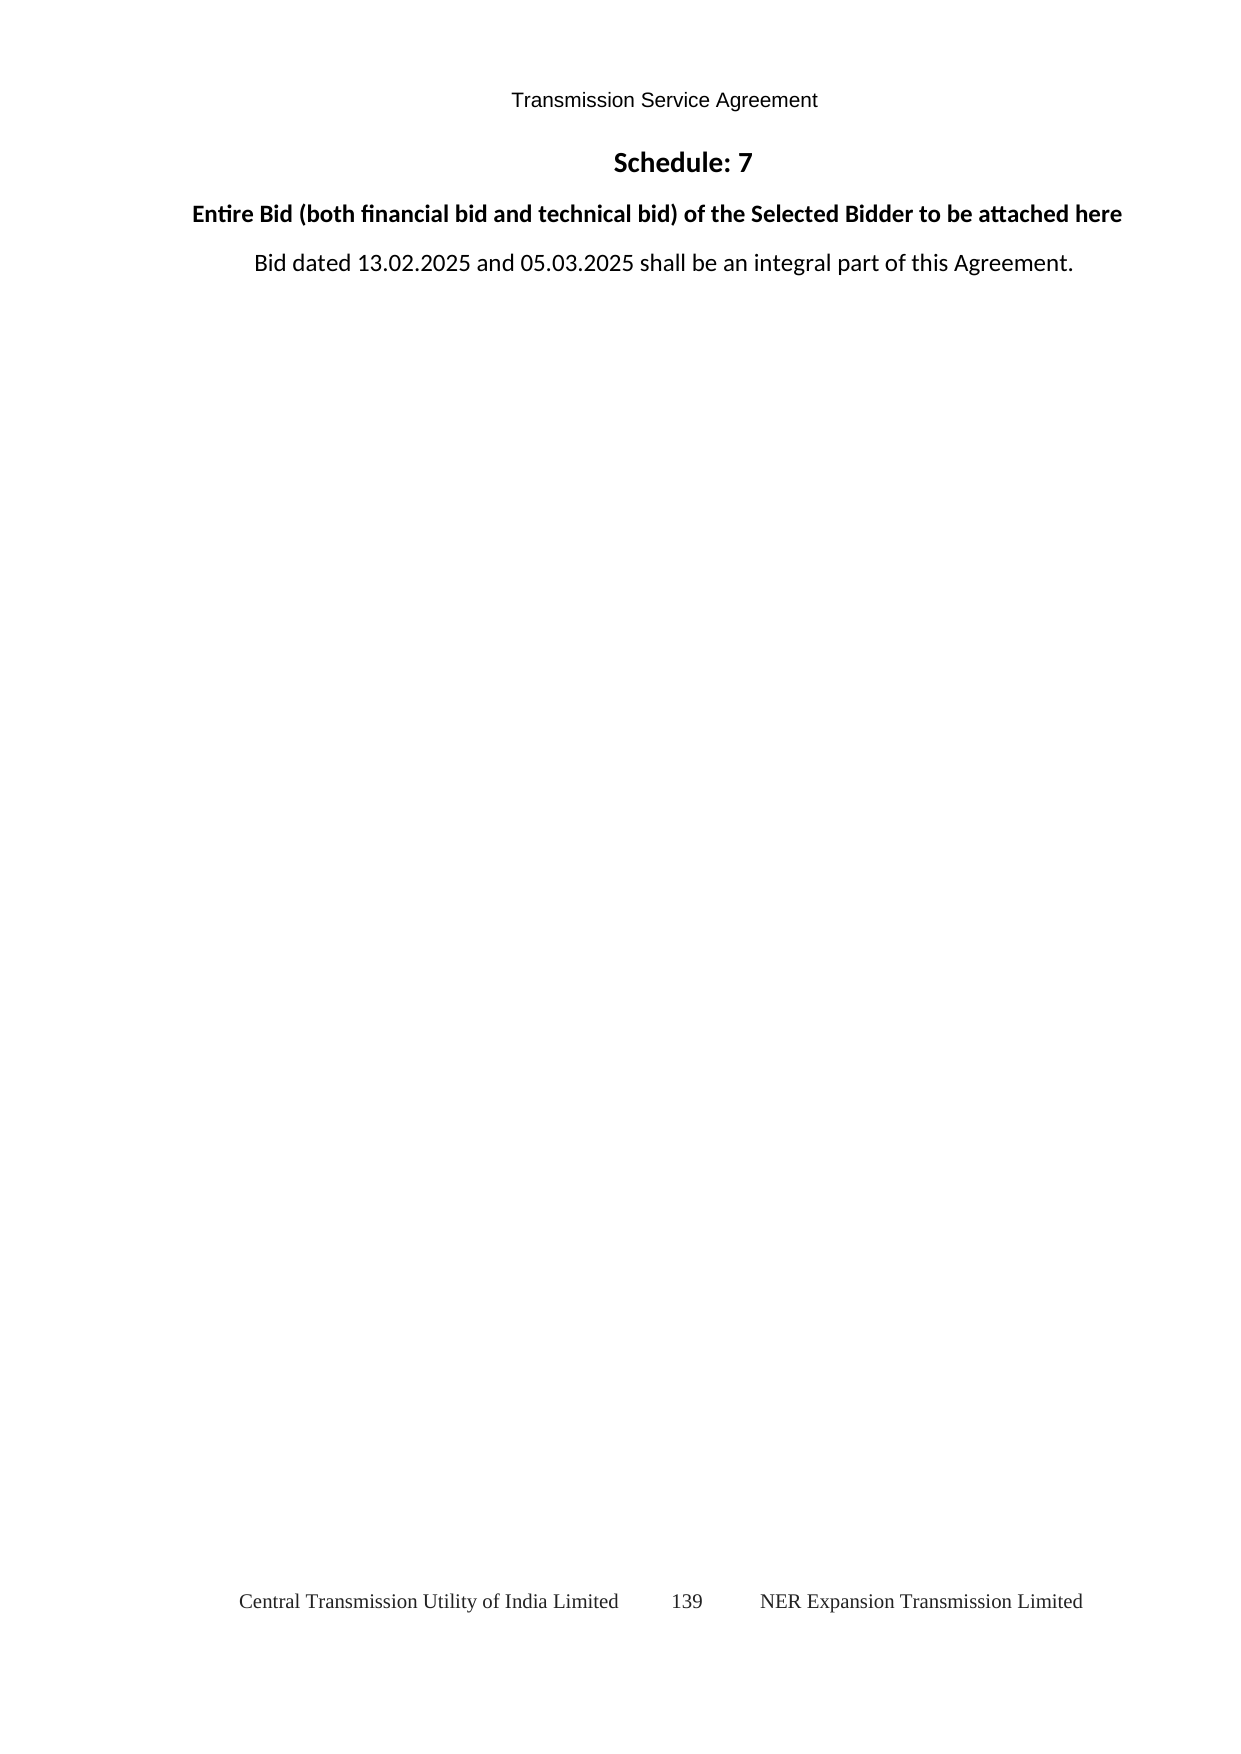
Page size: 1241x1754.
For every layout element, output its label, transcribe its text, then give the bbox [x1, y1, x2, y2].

text Bid dated 13.02.2025 and 05.03.2025 shall be an integral part of this Agreement. [192, 247, 1137, 278]
text Schedule: 7 [229, 144, 1137, 179]
text Entire Bid (both financial bid and technical bid) of the Selected Bidder to be attached here [192, 198, 1137, 229]
